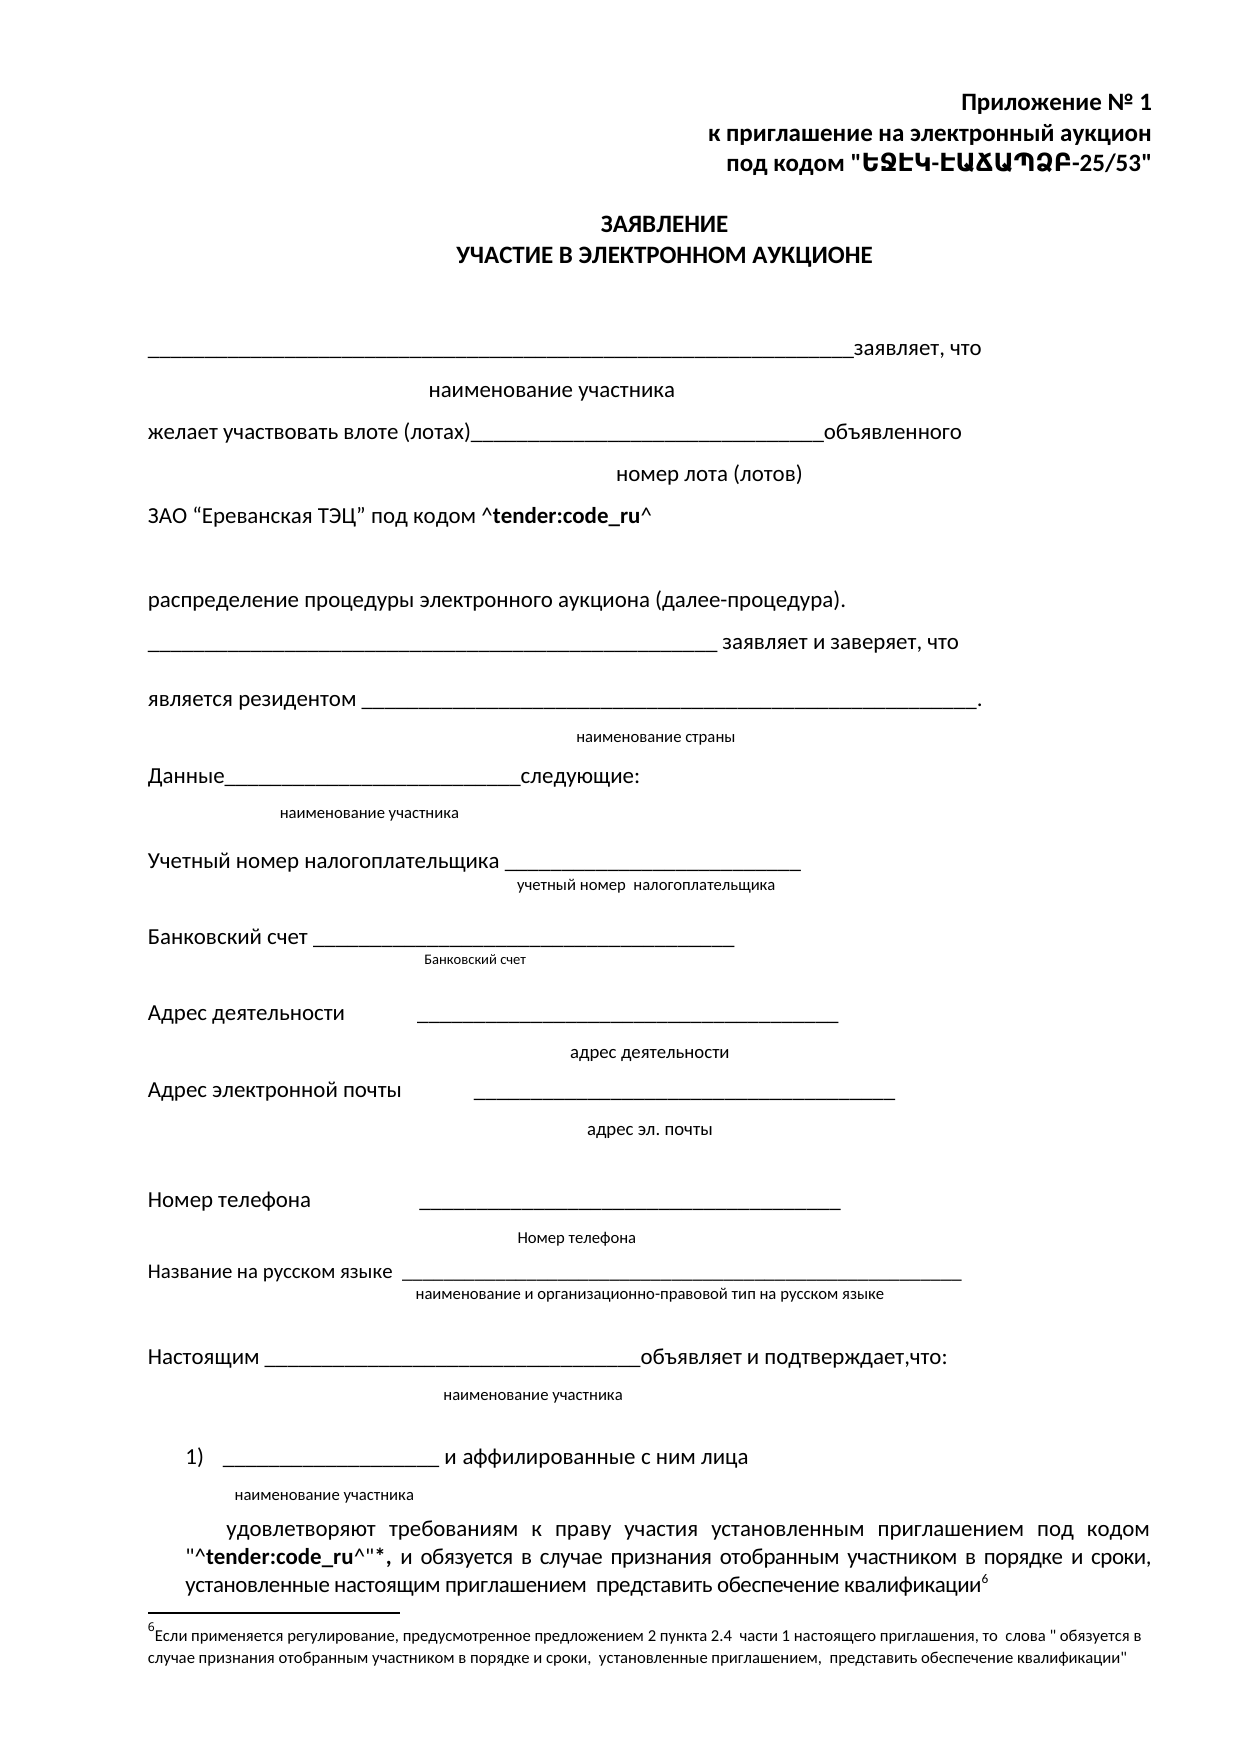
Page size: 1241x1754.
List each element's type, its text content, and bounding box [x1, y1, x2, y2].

text Номер телефона _____________________________________ [148, 1186, 1152, 1213]
text Приложение № 1 [148, 86, 1152, 117]
text __________________________________________________ заявляет и заверяет, что [148, 627, 1152, 655]
text к приглашение на электронный аукцион [177, 117, 1152, 147]
text под кодом "ԵՋԷԿ-ԷԱՃԱՊՁԲ-25/53" [177, 147, 1152, 178]
text является резидентом ______________________________________________________. [148, 684, 1152, 713]
text Название на русском языке ______________________________________________________ [148, 1258, 1152, 1283]
text адрес эл. почты [148, 1117, 1152, 1140]
text Адрес деятельности _____________________________________ [148, 998, 1152, 1026]
text наименование участника [443, 1384, 1152, 1404]
text наименование страны [576, 727, 1152, 747]
text номер лота (лотов) [606, 459, 1152, 487]
text ЗАЯВЛЕНИЕ [177, 208, 1152, 239]
text Номер телефона [517, 1227, 1152, 1248]
text Настоящим _________________________________объявляет и подтверждает,что: [148, 1342, 1152, 1370]
text Банковский счет [148, 950, 1152, 968]
text Банковский счет _____________________________________ [148, 922, 1152, 950]
text адрес деятельности [148, 1040, 1152, 1063]
text наименование участника [148, 803, 1152, 823]
text наименование участника [428, 375, 1152, 403]
text Учетный номер налогоплательщика __________________________ [148, 846, 1152, 874]
text УЧАСТИЕ В ЭЛЕКТРОННОМ АУКЦИОНЕ [177, 239, 1152, 269]
text ______________________________________________________________заявляет, что [148, 333, 1152, 361]
list ___________________ и аффилированные с ним лица [185, 1442, 1152, 1470]
text удовлетворяют требованиям к праву участия установленным приглашением под кодом "^tender:code_ru^"*, и обязуется в случае признания отобранным участником в порядке и сроки, установленные настоящим приглашением представить обеспечение квалификации [185, 1514, 1152, 1598]
text Данные__________________________следующие: [148, 761, 1152, 789]
text наименование и организационно-правовой тип на русском языке [148, 1283, 1152, 1304]
text распределение процедуры электронного аукциона (далее-процедура). [148, 585, 1152, 613]
text Адрес электронной почты _____________________________________ [148, 1075, 1152, 1103]
text желает участвовать влоте (лотах)_______________________________объявленного [148, 417, 1152, 445]
text учетный номер налогоплательщика [148, 874, 1152, 894]
text наименование участника [148, 1484, 1152, 1504]
text ЗАО “Ереванская ТЭЦ” под кодом ^tender:code_ru^ [148, 501, 1152, 529]
